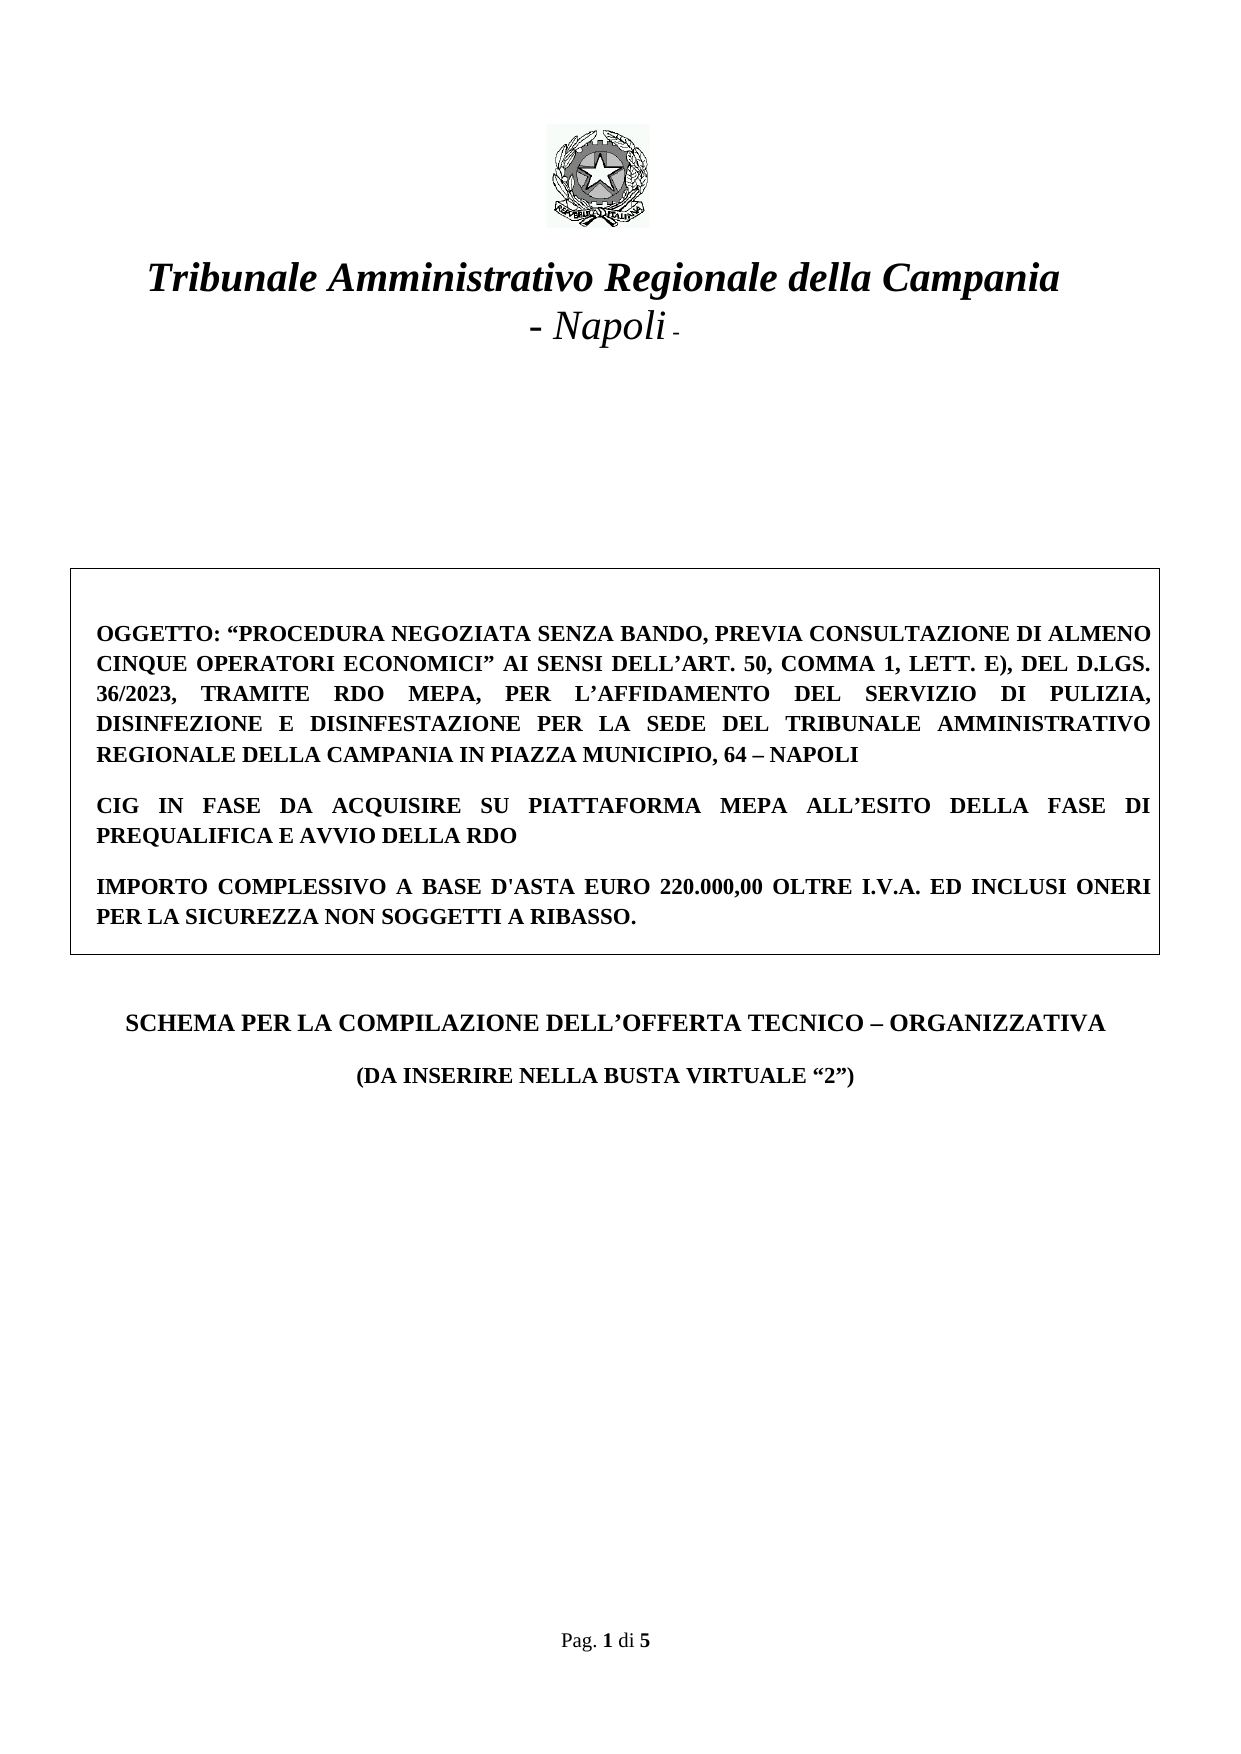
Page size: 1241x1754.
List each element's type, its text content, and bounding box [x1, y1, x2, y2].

text SCHEMA PER LA COMPILAZIONE DELL’OFFERTA TECNICO – ORGANIZZATIVA [89, 1008, 1137, 1037]
text - Napoli - [89, 300, 1122, 348]
text (DA INSERIRE NELLA BUSTA VIRTUALE “2”) [89, 1062, 1122, 1088]
picture [546, 124, 650, 228]
table_header OGGETTO: “PROCEDURA NEGOZIATA SENZA BANDO, PREVIA CONSULTAZIONE DI ALMENO CINQUE OPERATORI ECONOMICI” AI SENSI DELL’ART. 50, COMMA 1, LETT. E), DEL D.LGS. 36/2023, TRAMITE RDO MEPA, PER L’AFFIDAMENTO DEL SERVIZIO DI PULIZIA, DISINFEZIONE E DISINFESTAZIONE PER LA SEDE DEL TRIBUNALE AMMINISTRATIVO REGIONALE DELLA CAMPANIA IN PIAZZA MUNICIPIO, 64 – NAPOLI CIG IN FASE DA ACQUISIRE SU PIATTAFORMA MEPA ALL’ESITO DELLA FASE DI PREQUALIFICA E AVVIO DELLA RDO IMPORTO COMPLESSIVO A BASE D'ASTA EURO 220.000,00 OLTRE I.V.A. ED INCLUSI ONERI PER LA SICUREZZA NON SOGGETTI A RIBASSO. [71, 569, 1159, 954]
text Tribunale Amministrativo Regionale della Campania [89, 252, 1122, 300]
